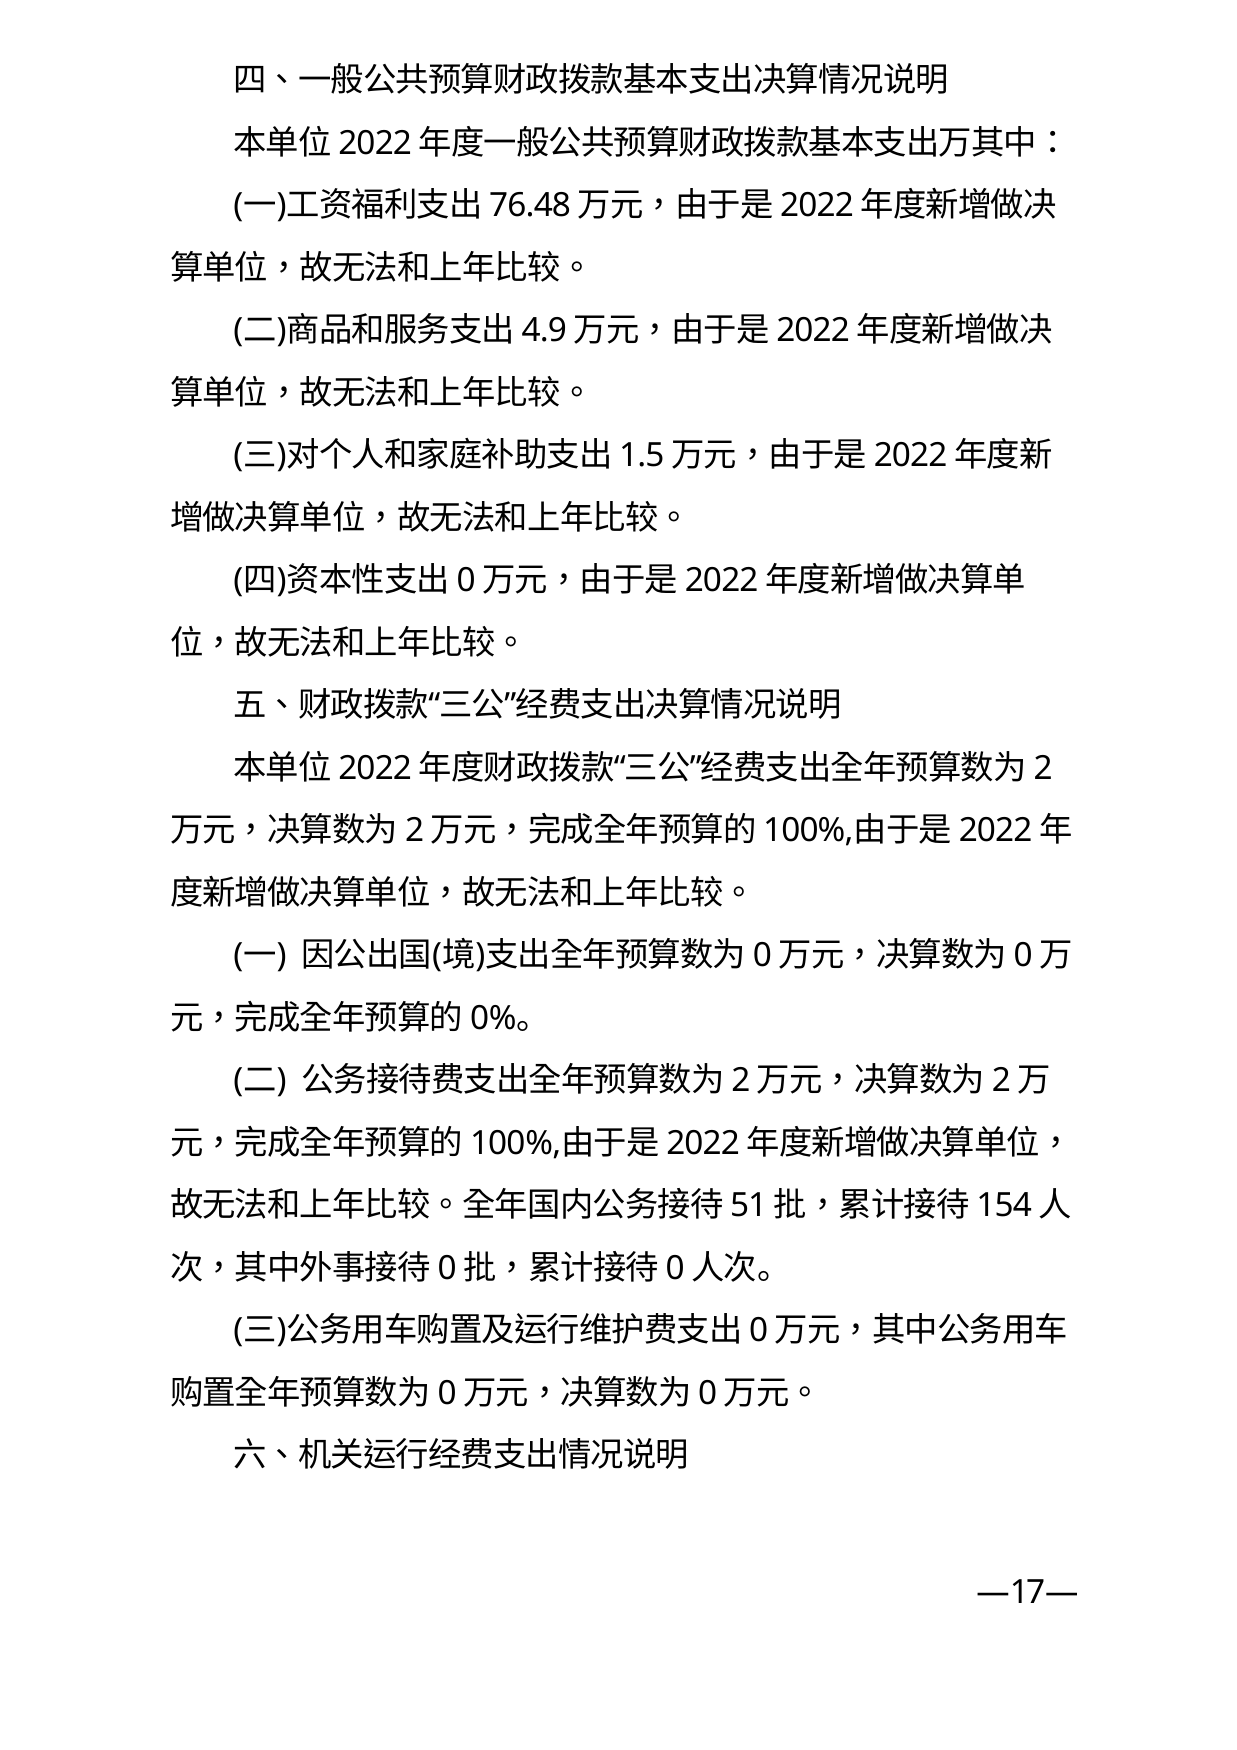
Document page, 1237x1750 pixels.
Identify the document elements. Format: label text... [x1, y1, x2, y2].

text (四)资本性支出0万元，由于是2022年度新增做决算单位，故无法和上年比较。 [170, 542, 1079, 667]
text 六、机关运行经费支出情况说明 [170, 1417, 1079, 1479]
list 公务接待费支出全年预算数为2万元，决算数为2万元，完成全年预算的100%,由于是2022年度新增做决算单位，故无法和上年比较。全年国内公务接待51批，累计接待154人次，其中外事接待0批，累计接待0人次。 [170, 1042, 1079, 1292]
list 因公出国(境)支出全年预算数为0万元，决算数为0万元，完成全年预算的0%。 [170, 917, 1079, 1042]
text 四、一般公共预算财政拨款基本支出决算情况说明 [170, 42, 1079, 104]
text (三)公务用车购置及运行维护费支出0万元，其中公务用车购置全年预算数为0万元，决算数为0万元。 [170, 1292, 1079, 1417]
text (二)商品和服务支出4.9万元，由于是2022年度新增做决算单位，故无法和上年比较。 [170, 292, 1079, 417]
text 本单位2022年度一般公共预算财政拨款基本支出万其中： [170, 104, 1079, 167]
text 五、财政拨款“三公”经费支出决算情况说明 [170, 667, 1079, 729]
text 本单位2022年度财政拨款“三公”经费支出全年预算数为2万元，决算数为2万元，完成全年预算的100%,由于是2022年度新增做决算单位，故无法和上年比较。 [170, 729, 1079, 917]
text (一)工资福利支出76.48万元，由于是2022年度新增做决算单位，故无法和上年比较。 [170, 167, 1079, 292]
text (三)对个人和家庭补助支出1.5万元，由于是2022年度新增做决算单位，故无法和上年比较。 [170, 417, 1079, 542]
